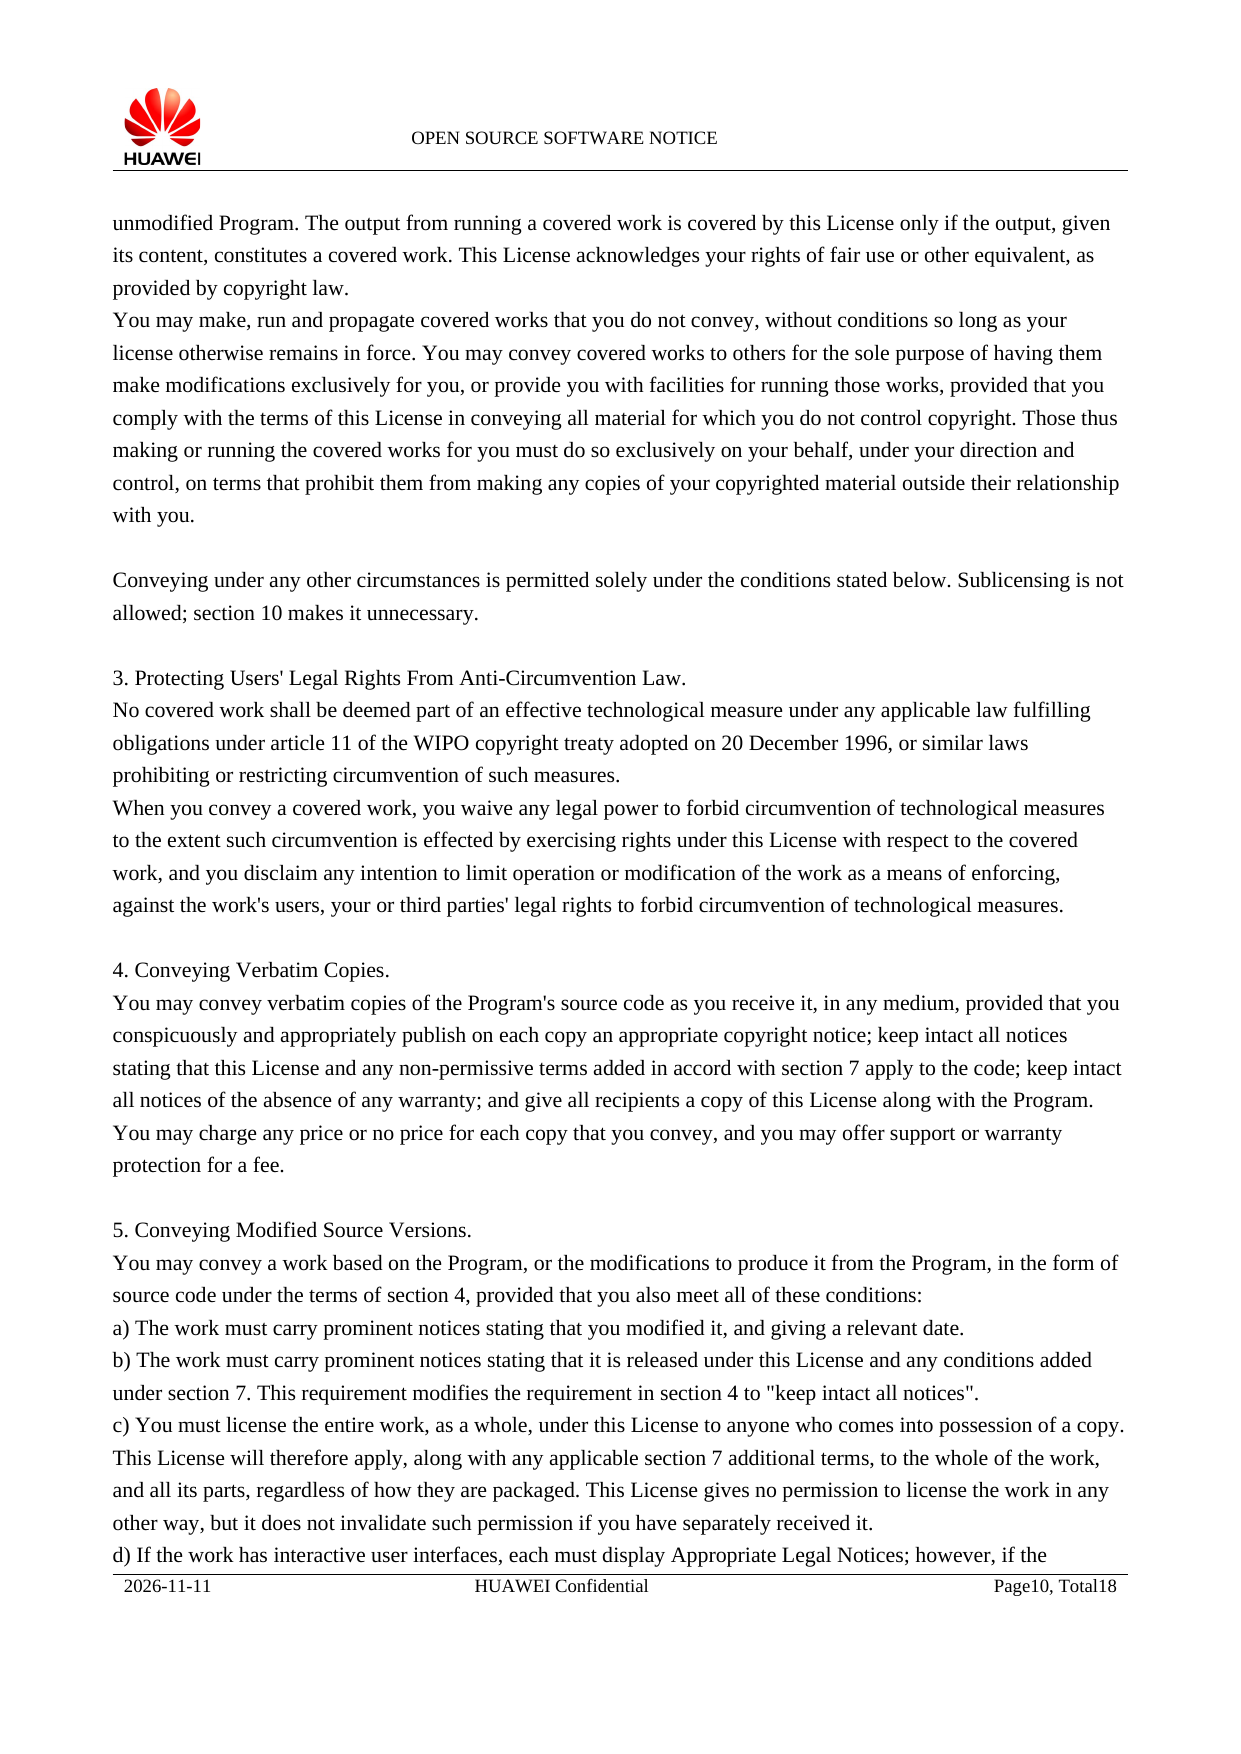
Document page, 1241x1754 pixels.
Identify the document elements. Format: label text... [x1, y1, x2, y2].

picture [124, 88, 201, 165]
